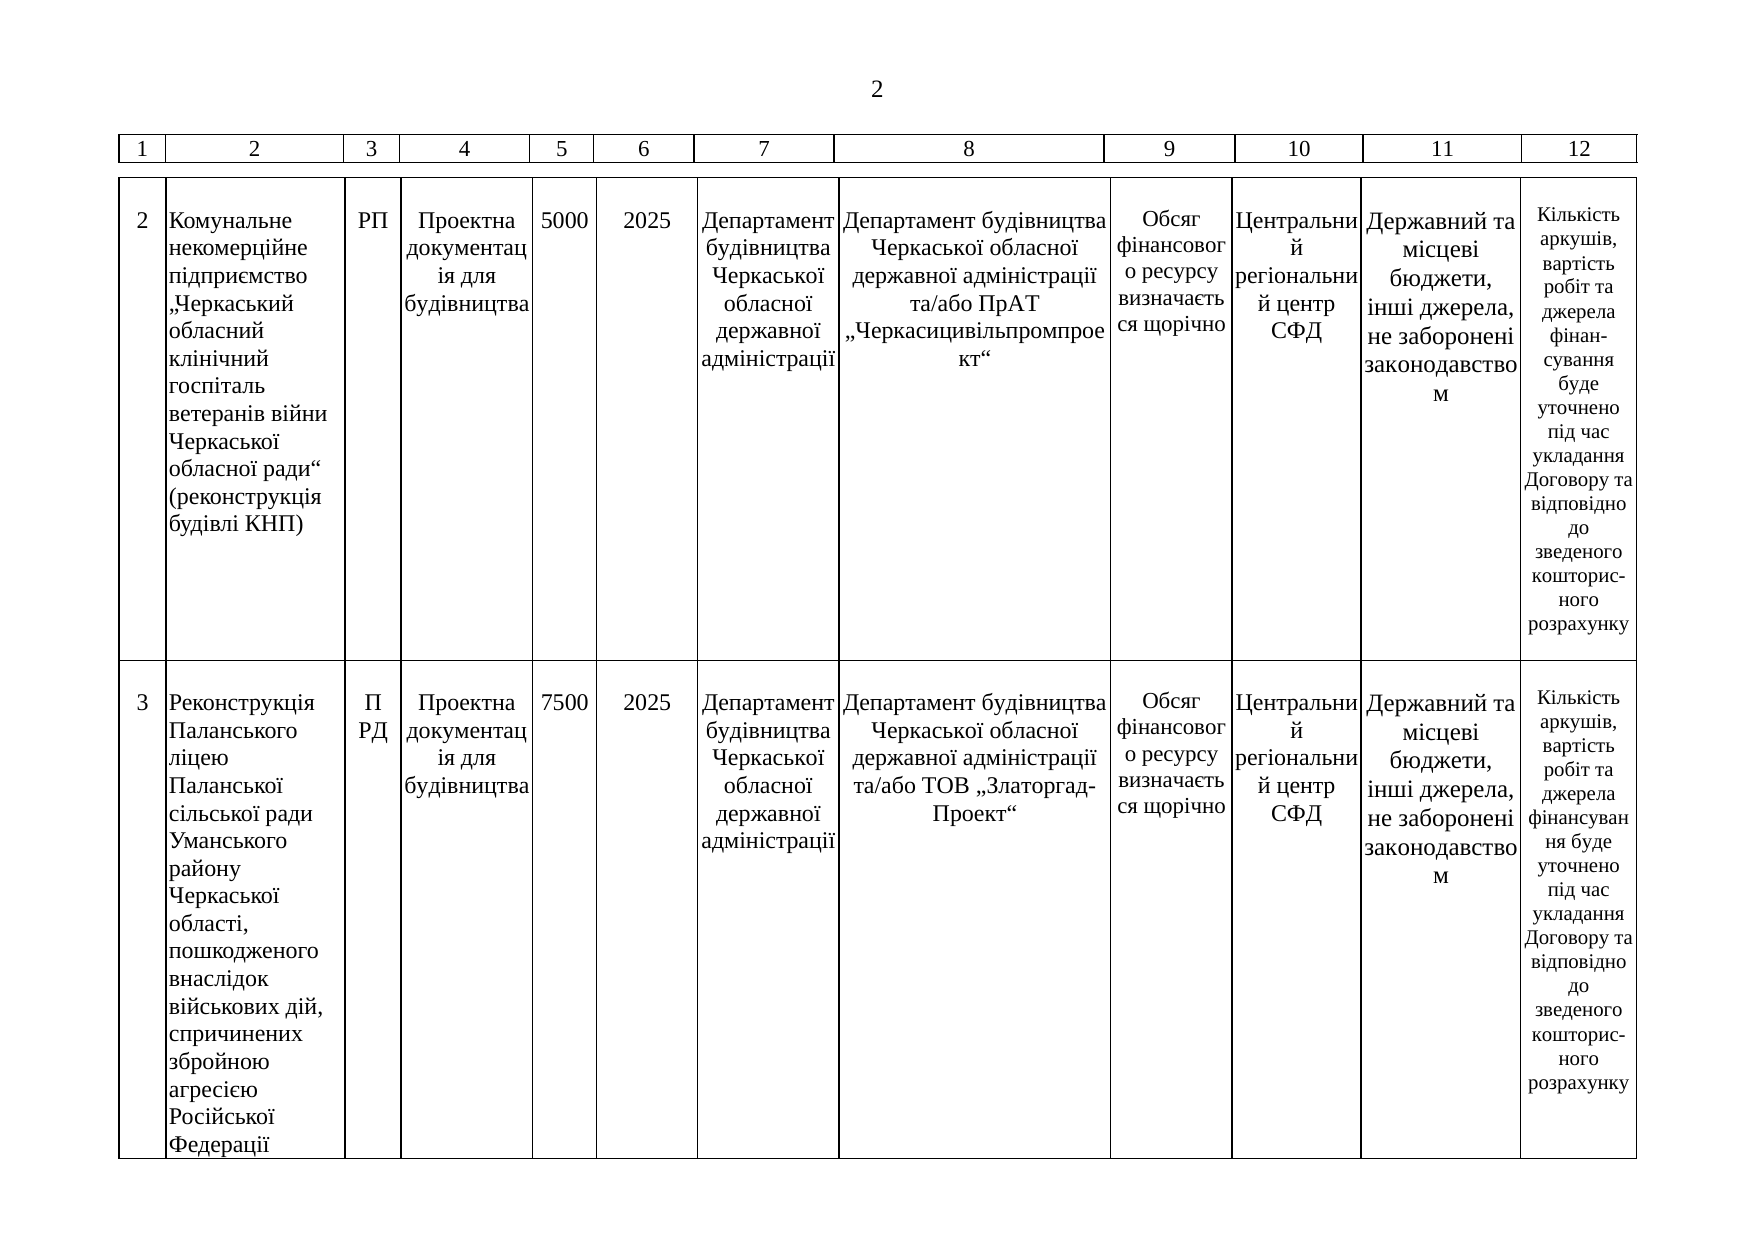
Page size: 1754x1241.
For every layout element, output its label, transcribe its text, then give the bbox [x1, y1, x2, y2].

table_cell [402, 661, 532, 1157]
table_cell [1521, 178, 1636, 659]
table_cell Комунальне некомерційне підприємство „Черкаський обласний клінічний госпіталь ветеранів війни Черкаської обласної ради“ (реконструкція будівлі КНП) [167, 178, 344, 659]
table_cell Департамент будівництва Черкаської обласної державної адміністрації та/або ПрАТ „Черкасицивільпромпроект“ [840, 178, 1110, 659]
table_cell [1233, 178, 1360, 659]
table_cell 7500 [533, 661, 596, 1157]
table_cell 3 [120, 661, 165, 1157]
table_cell 2025 [597, 178, 697, 659]
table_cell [1233, 661, 1360, 1157]
table_cell Реконструкція Паланського ліцею Паланської сільської ради Уманського району Черкаської області, пошкодженого внаслідок військових дій, спричинених збройною агресією Російської Федерації [167, 661, 344, 1157]
table_cell 2025 [597, 661, 697, 1157]
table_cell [1362, 661, 1520, 1157]
table_cell 5000 [533, 178, 596, 659]
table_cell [1111, 178, 1231, 659]
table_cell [402, 178, 532, 659]
table_cell 2 [120, 178, 165, 659]
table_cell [1111, 661, 1231, 1157]
table_cell РП [346, 178, 400, 659]
table_cell П РД [346, 661, 400, 1157]
table_cell Департамент будівництва Черкаської обласної державної адміністрації та/або ТОВ „Златоргад-Проект“ [840, 661, 1110, 1157]
table_cell Кількість аркушів, вартість робіт та джерела фінансування буде уточнено під час укладання Договору та відповідно до зведеного кошторис-ного розрахунку [1521, 661, 1636, 1157]
table_cell Державний та місцеві бюджети, інші джерела, не заборонені законодавством [1362, 178, 1520, 659]
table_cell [698, 661, 838, 1157]
table_cell Департамент будівництва Черкаської обласної державної адміністрації [698, 178, 838, 659]
